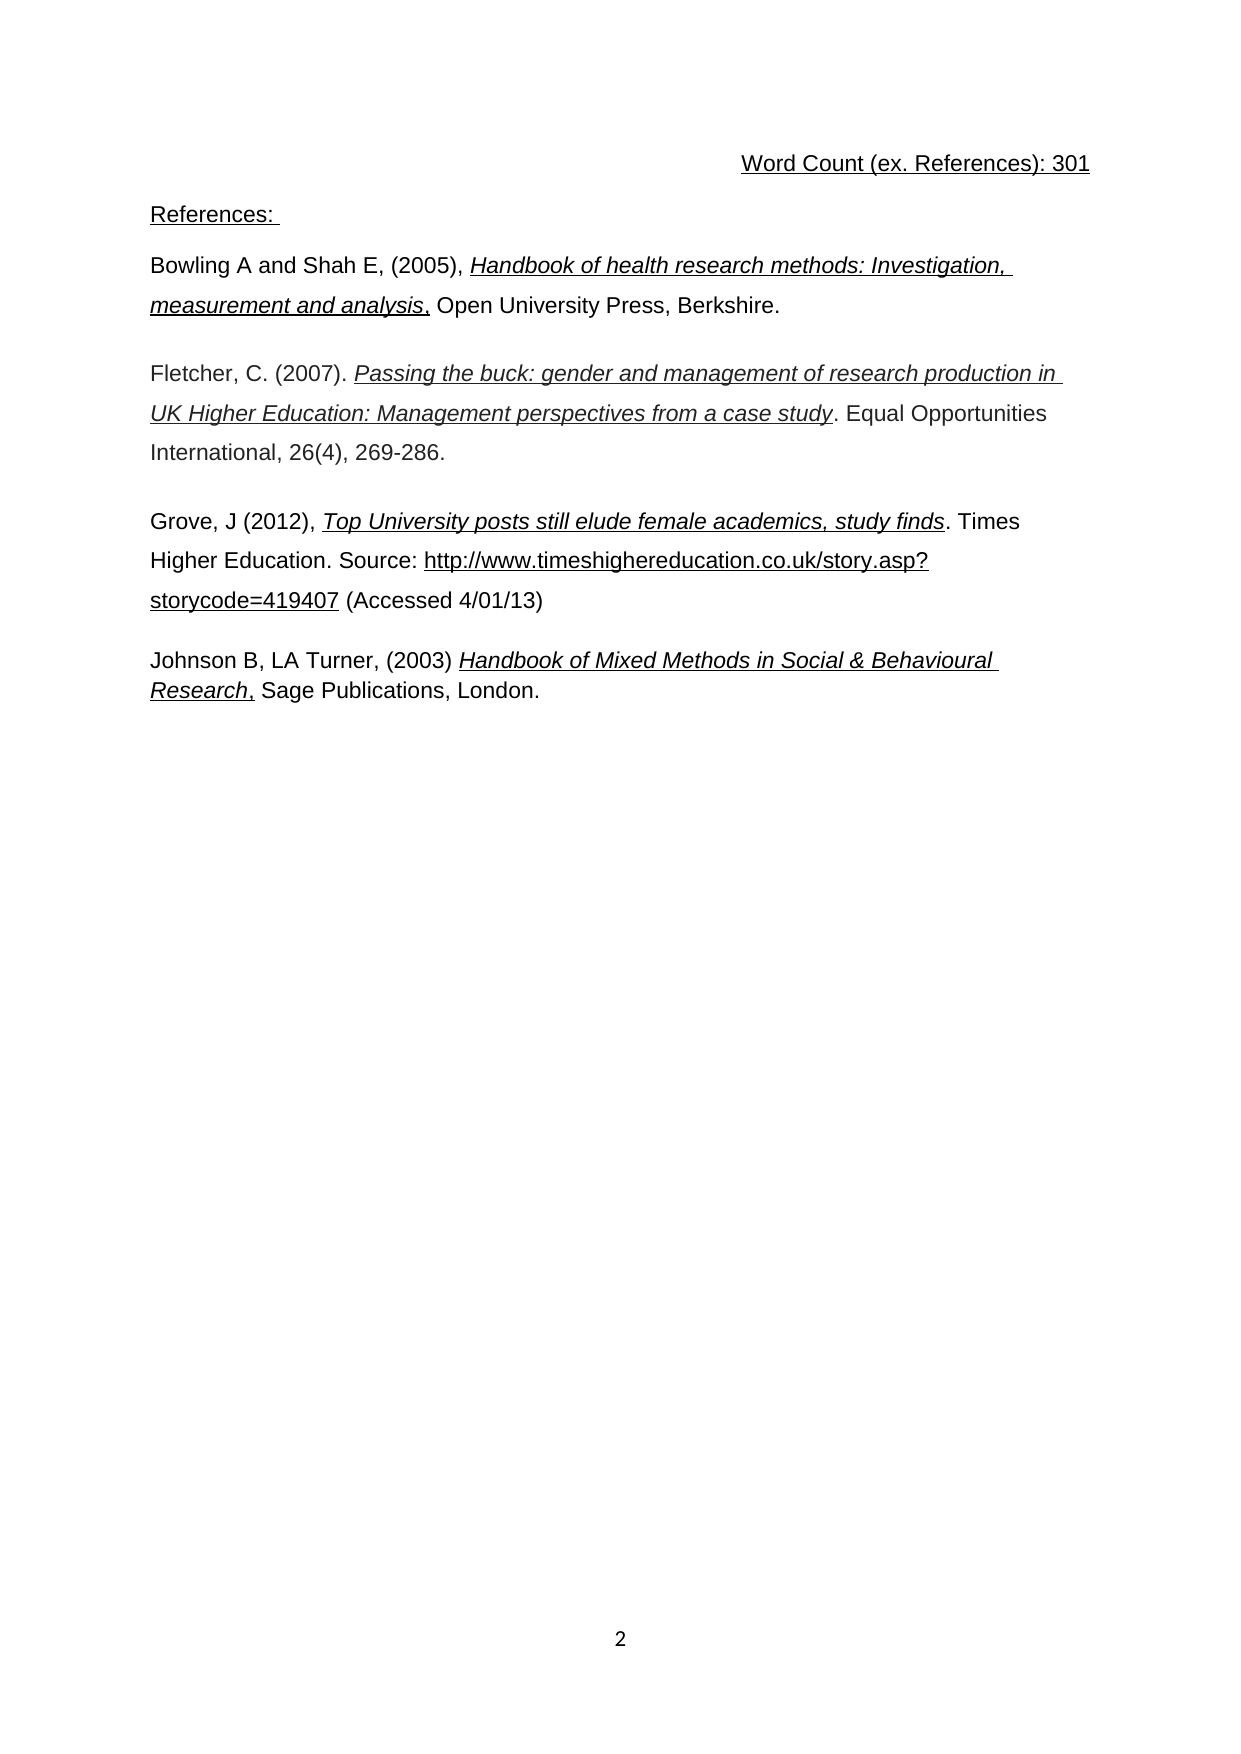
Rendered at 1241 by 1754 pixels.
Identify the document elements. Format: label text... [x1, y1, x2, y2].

text Johnson B, LA Turner, (2003) Handbook of Mixed Methods in Social & Behavioural Research, Sage Publications, London. [150, 647, 1090, 704]
text References: [150, 201, 1090, 227]
text Fletcher, C. (2007). Passing the buck: gender and management of research production in UK Higher Education: Management perspectives from a case study. Equal Opportunities International, 26(4), 269-286. [150, 360, 1090, 466]
text Bowling A and Shah E, (2005), Handbook of health research methods: Investigation, measurement and analysis, Open University Press, Berkshire. [150, 252, 1090, 318]
text Word Count (ex. References): 301 [150, 150, 1090, 176]
text Grove, J (2012), Top University posts still elude female academics, study finds. Times Higher Education. Source: http://www.timeshighereducation.co.uk/story.asp?storycode=419407 (Accessed 4/01/13) [150, 508, 1090, 613]
